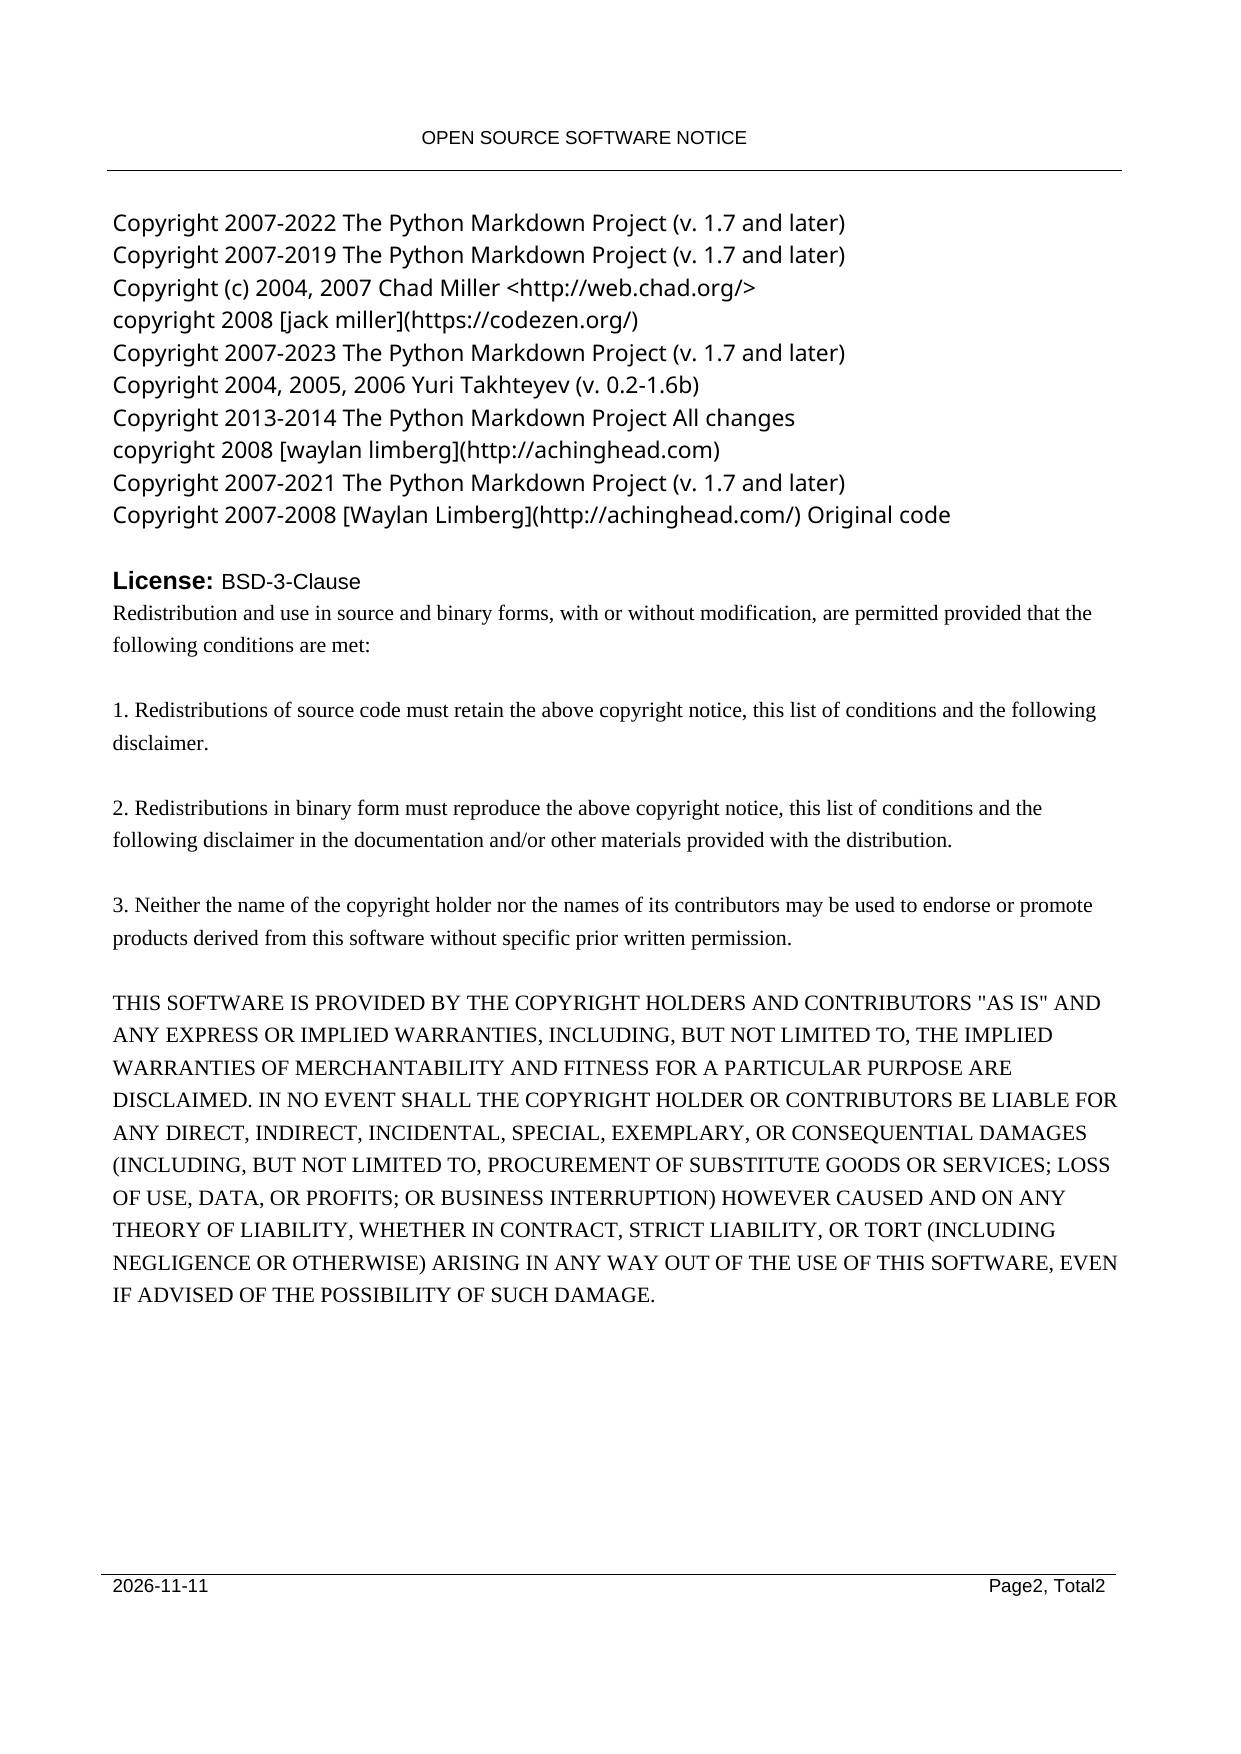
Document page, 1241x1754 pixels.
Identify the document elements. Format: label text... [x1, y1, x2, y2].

text License: BSD-3-Clause [112, 564, 1128, 596]
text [112, 206, 1128, 564]
text Redistribution and use in source and binary forms, with or without modification, are permitted provided that the following conditions are met: 1. Redistributions of source code must retain the above copyright notice, this list of conditions and the following disclaimer. 2. Redistributions in binary form must reproduce the above copyright notice, this list of conditions and the following disclaimer in the documentation and/or other materials provided with the distribution. 3. Neither the name of the copyright holder nor the names of its contributors may be used to endorse or promote products derived from this software without specific prior written permission. THIS SOFTWARE IS PROVIDED BY THE COPYRIGHT HOLDERS AND CONTRIBUTORS "AS IS" AND ANY EXPRESS OR IMPLIED WARRANTIES, INCLUDING, BUT NOT LIMITED TO, THE IMPLIED WARRANTIES OF MERCHANTABILITY AND FITNESS FOR A PARTICULAR PURPOSE ARE DISCLAIMED. IN NO EVENT SHALL THE COPYRIGHT HOLDER OR CONTRIBUTORS BE LIABLE FOR ANY DIRECT, INDIRECT, INCIDENTAL, SPECIAL, EXEMPLARY, OR CONSEQUENTIAL DAMAGES (INCLUDING, BUT NOT LIMITED TO, PROCUREMENT OF SUBSTITUTE GOODS OR SERVICES; LOSS OF USE, DATA, OR PROFITS; OR BUSINESS INTERRUPTION) HOWEVER CAUSED AND ON ANY THEORY OF LIABILITY, WHETHER IN CONTRACT, STRICT LIABILITY, OR TORT (INCLUDING NEGLIGENCE OR OTHERWISE) ARISING IN ANY WAY OUT OF THE USE OF THIS SOFTWARE, EVEN IF ADVISED OF THE POSSIBILITY OF SUCH DAMAGE. [112, 596, 1128, 1344]
